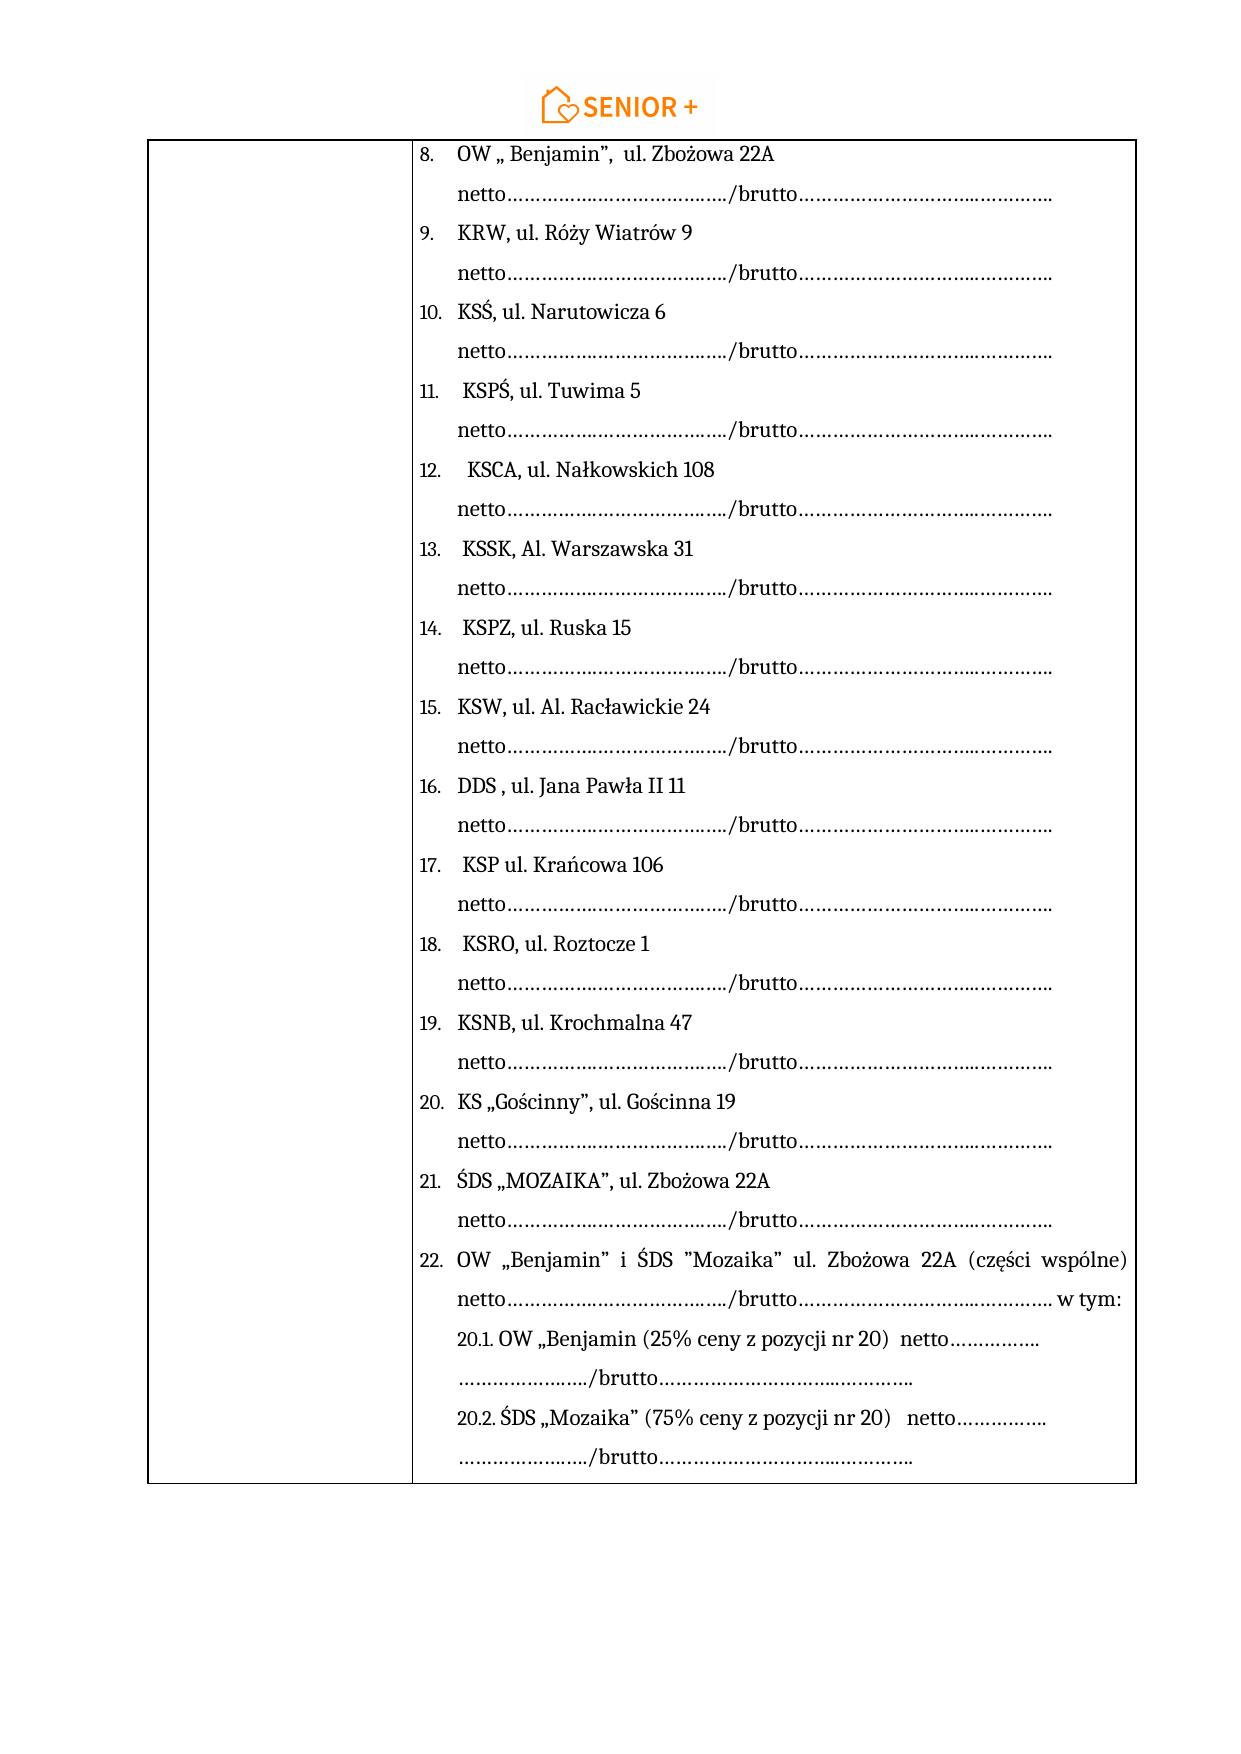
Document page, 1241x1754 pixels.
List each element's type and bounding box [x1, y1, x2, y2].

picture [523, 73, 717, 139]
table_cell [413, 141, 1135, 1483]
table_cell [149, 141, 412, 1483]
